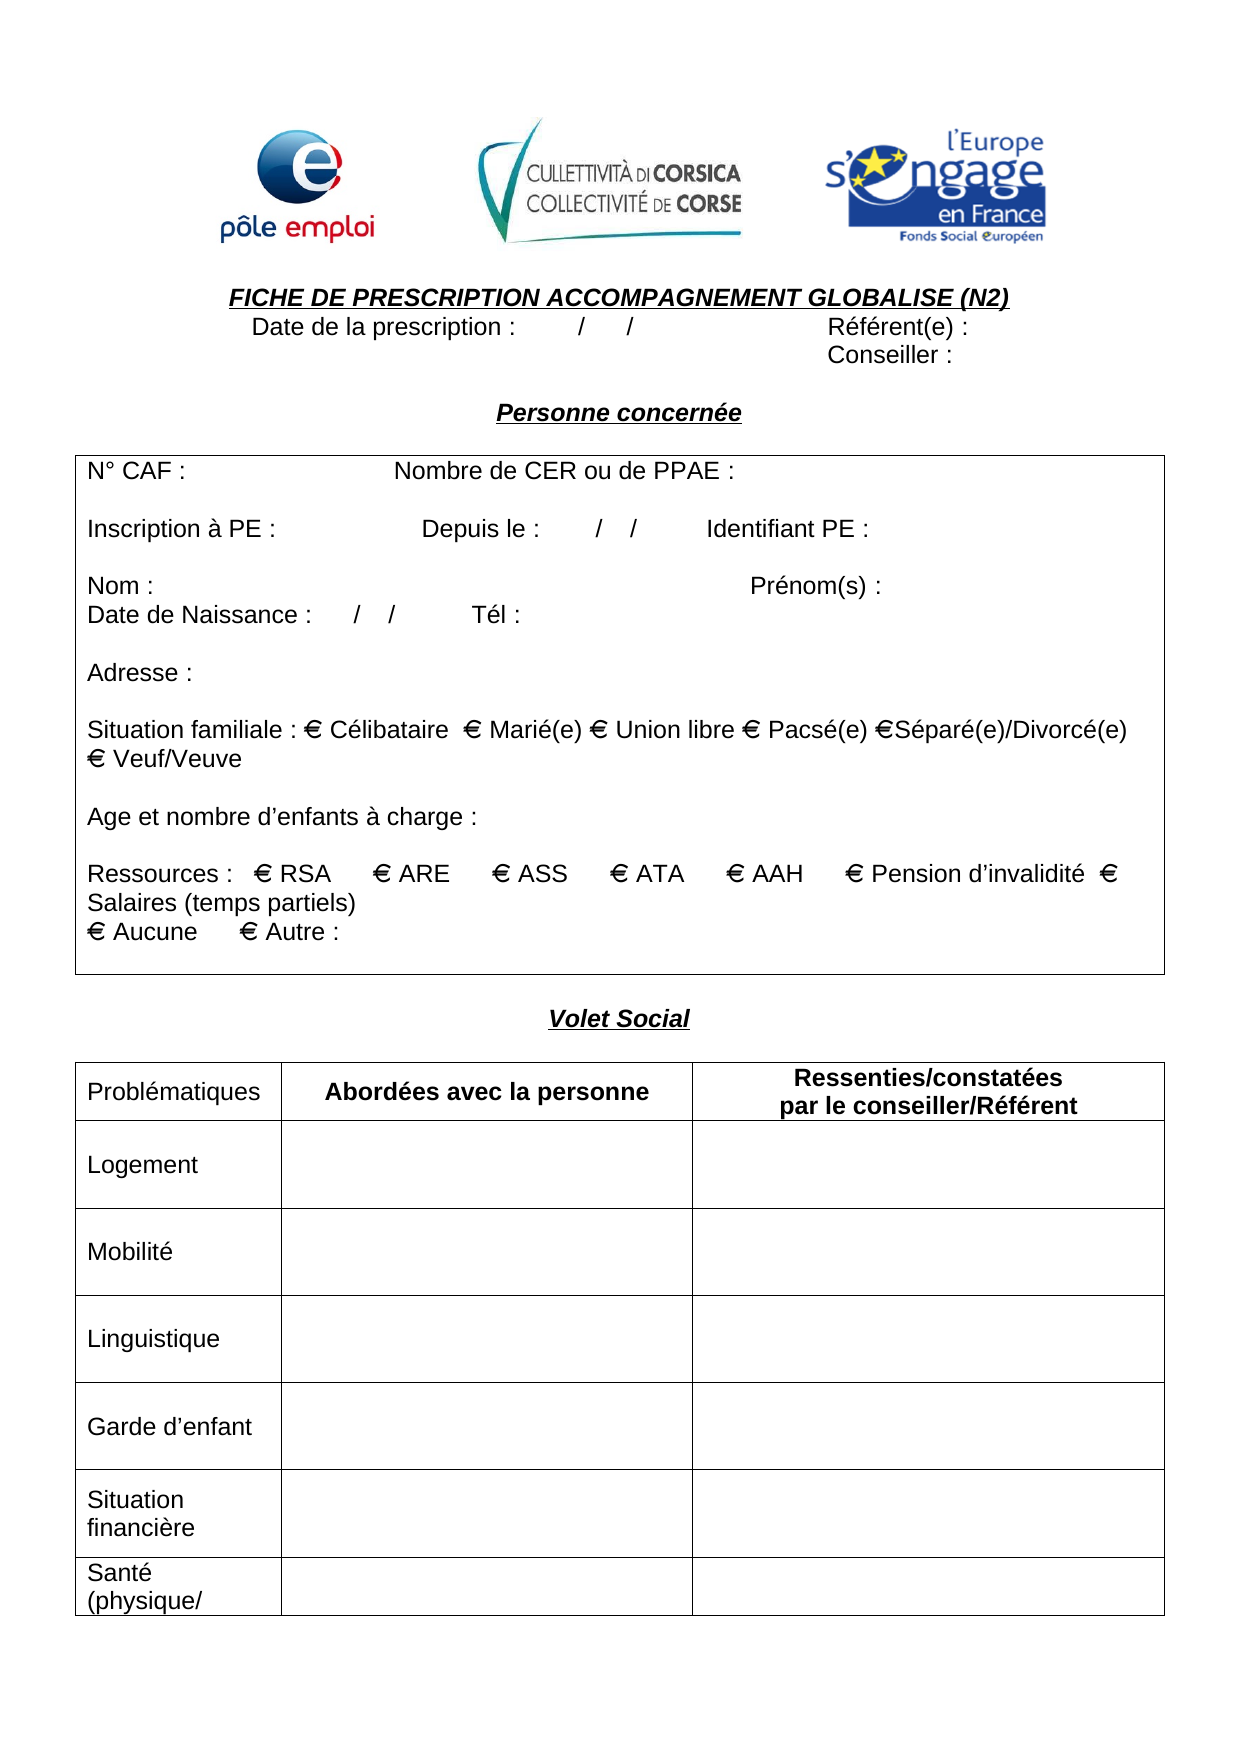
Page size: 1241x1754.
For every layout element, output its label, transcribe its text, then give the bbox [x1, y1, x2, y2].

table_cell Situation financière [76, 1470, 281, 1557]
table_cell [282, 1470, 692, 1557]
table_cell [693, 1383, 1164, 1469]
table_cell [282, 1558, 692, 1615]
text Volet Social [148, 1004, 1092, 1033]
picture [814, 123, 1051, 254]
table_cell [693, 1121, 1164, 1207]
picture [463, 117, 755, 252]
table_header Abordées avec la personne [282, 1063, 692, 1120]
table_cell [282, 1121, 692, 1207]
table_cell [693, 1470, 1164, 1557]
table_header Ressenties/constatées par le conseiller/Référent [693, 1063, 1164, 1120]
text FICHE DE PRESCRIPTION ACCOMPAGNEMENT GLOBALISE (N2) [148, 283, 1092, 312]
picture [171, 118, 422, 254]
table_header N° CAF : Nombre de CER ou de PPAE : Inscription à PE : Depuis le : / / Identifiant PE : Nom : Prénom(s) : Date de Naissance : / / Tél : Adresse : Situation familiale : Célibataire Marié(e) Union libre Pacsé(e) Séparé(e)/Divorcé(e) Veuf/Veuve Age et nombre d’enfants à charge : Ressources : RSA ARE ASS ATA AAH Pension d’invalidité Salaires (temps partiels) Aucune Autre : [76, 456, 1164, 974]
table_cell [282, 1209, 692, 1295]
table_cell Mobilité [76, 1209, 281, 1295]
table_cell [693, 1209, 1164, 1295]
table_cell Linguistique [76, 1296, 281, 1382]
table_header Problématiques [76, 1063, 281, 1120]
table_cell [282, 1383, 692, 1469]
table_cell [693, 1558, 1164, 1615]
table_cell [693, 1296, 1164, 1382]
table_cell Garde d’enfant [76, 1383, 281, 1469]
table_cell [282, 1296, 692, 1382]
text Date de la prescription : / / Référent(e) : Conseiller : [221, 312, 1092, 369]
text Personne concernée [148, 398, 1092, 427]
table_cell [76, 1558, 281, 1615]
table_cell Logement [76, 1121, 281, 1207]
